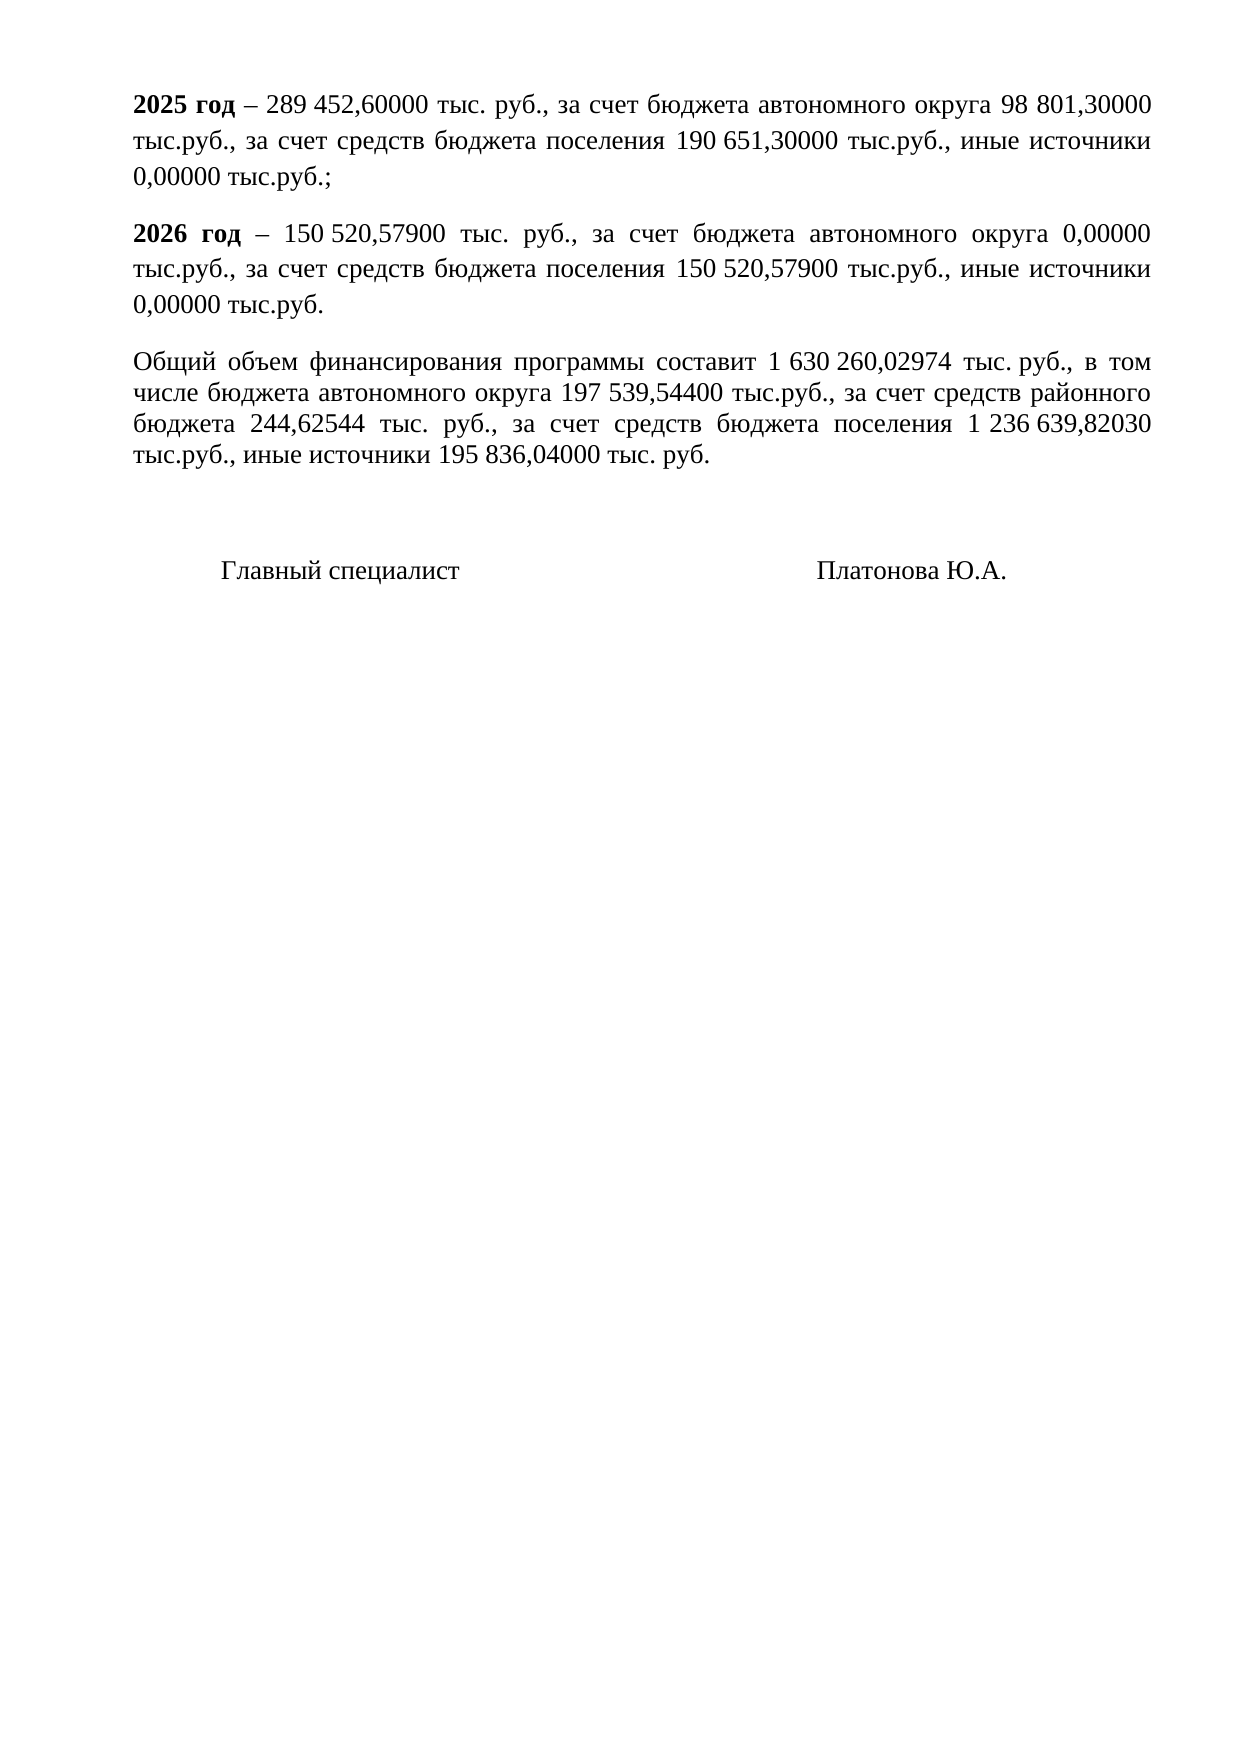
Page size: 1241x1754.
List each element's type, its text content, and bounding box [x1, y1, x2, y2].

text Общий объем финансирования программы составит 1 630 260,02974 тыс. руб., в том числе бюджета автономного округа 197 539,54400 тыс.руб., за счет средств районного бюджета 244,62544 тыс. руб., за счет средств бюджета поселения 1 236 639,82030 тыс.руб., иные источники 195 836,04000 тыс. руб. [133, 345, 1152, 469]
text Главный специалист Платонова Ю.А. [133, 554, 1152, 585]
text 2025 год – 289 452,60000 тыс. руб., за счет бюджета автономного округа 98 801,30000 тыс.руб., за счет средств бюджета поселения 190 651,30000 тыс.руб., иные источники 0,00000 тыс.руб.; [133, 89, 1152, 191]
text 2026 год – 150 520,57900 тыс. руб., за счет бюджета автономного округа 0,00000 тыс.руб., за счет средств бюджета поселения 150 520,57900 тыс.руб., иные источники 0,00000 тыс.руб. [133, 217, 1152, 319]
